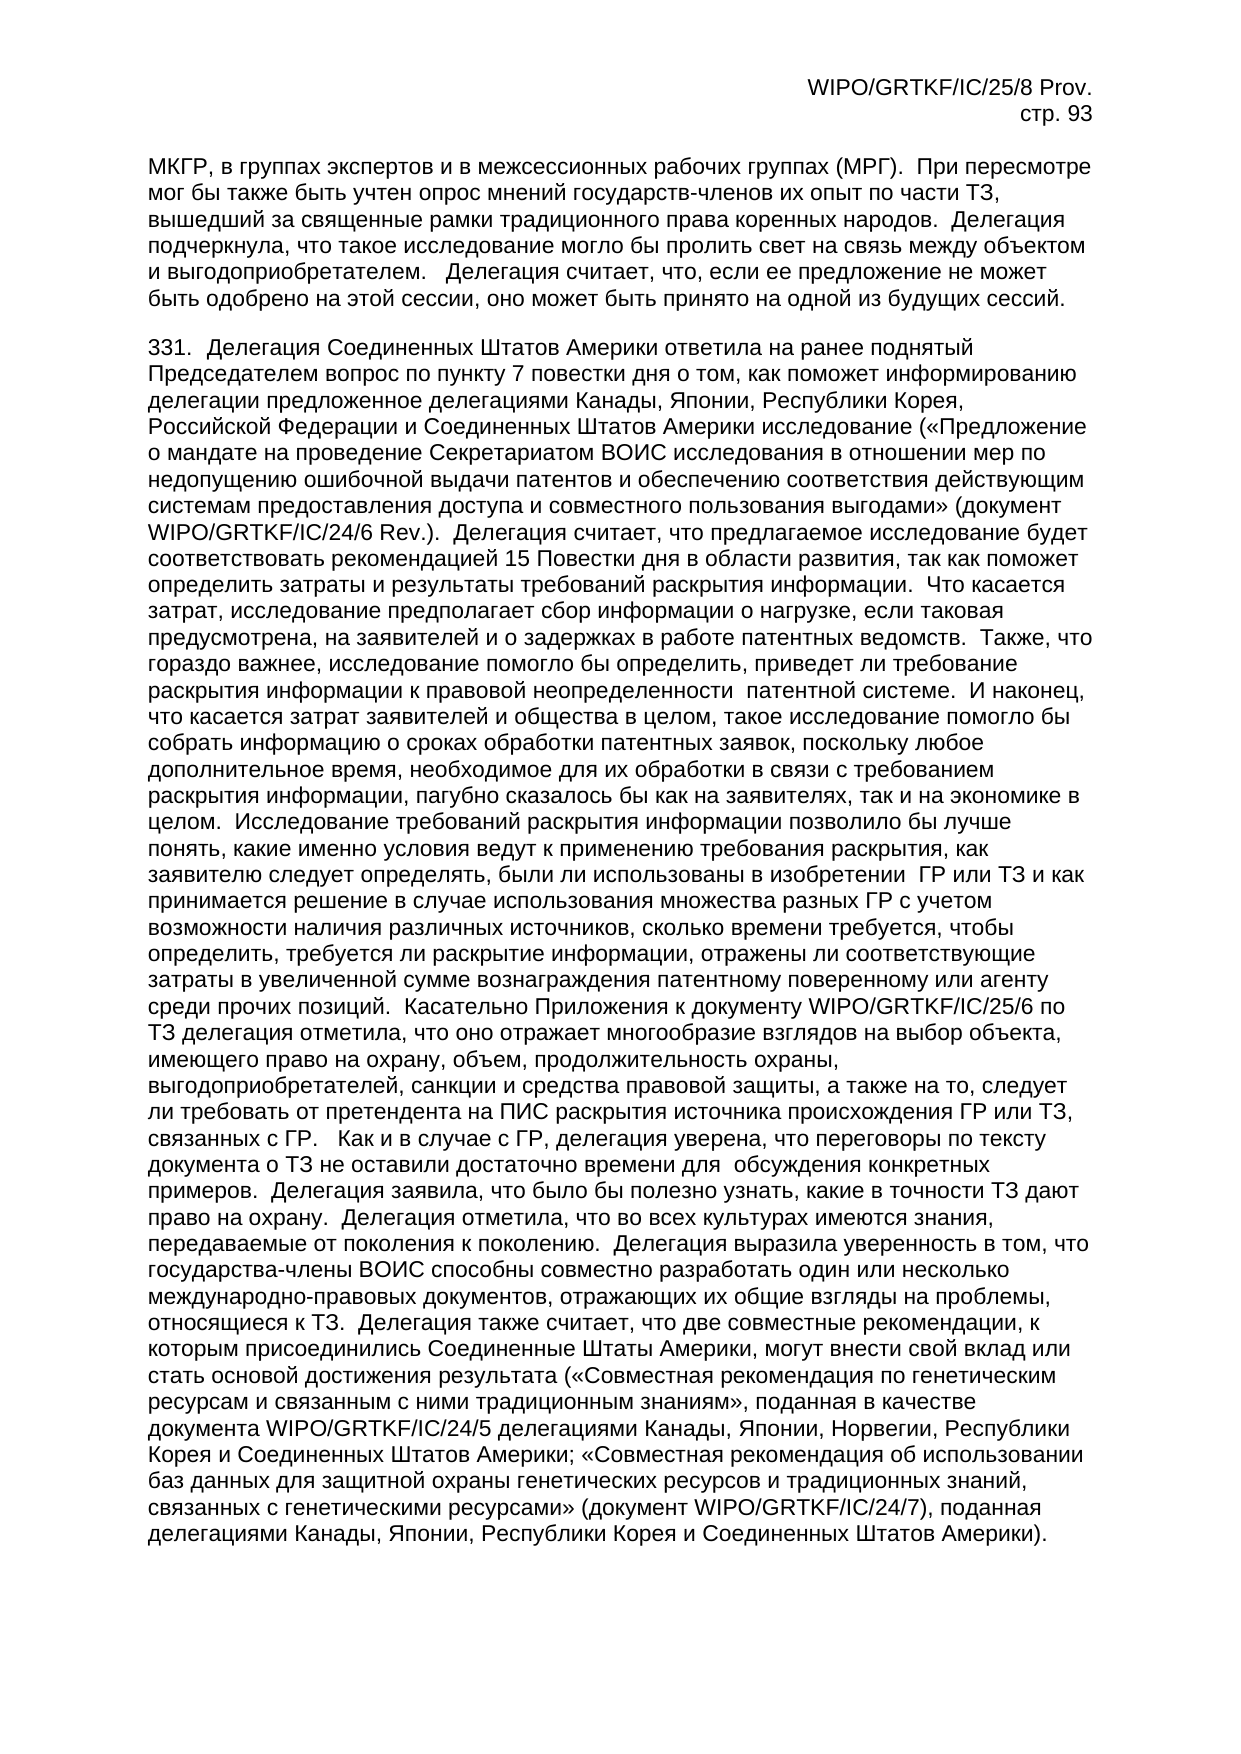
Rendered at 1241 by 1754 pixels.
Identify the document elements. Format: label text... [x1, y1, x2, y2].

text Делегация Соединенных Штатов Америки ответила на ранее поднятый Председателем вопрос по пункту 7 повестки дня о том, как поможет информированию делегации предложенное делегациями Канады, Японии, Республики Корея, Российской Федерации и Соединенных Штатов Америки исследование («Предложение о мандате на проведение Секретариатом ВОИС исследования в отношении мер по недопущению ошибочной выдачи патентов и обеспечению соответствия действующим системам предоставления доступа и совместного пользования выгодами» (документ WIPO/GRTKF/IC/24/6 Rev.). Делегация считает, что предлагаемое исследование будет соответствовать рекомендацией 15 Повестки дня в области развития, так как поможет определить затраты и результаты требований раскрытия информации. Что касается затрат, исследование предполагает сбор информации о нагрузке, если таковая предусмотрена, на заявителей и о задержках в работе патентных ведомств. Также, что гораздо важнее, исследование помогло бы определить, приведет ли требование раскрытия информации к правовой неопределенности патентной системе. И наконец, что касается затрат заявителей и общества в целом, такое исследование помогло бы собрать информацию о сроках обработки патентных заявок, поскольку любое дополнительное время, необходимое для их обработки в связи с требованием раскрытия информации, пагубно сказалось бы как на заявителях, так и на экономике в целом. Исследование требований раскрытия информации позволило бы лучше понять, какие именно условия ведут к применению требования раскрытия, как заявителю следует определять, были ли использованы в изобретении ГР или ТЗ и как принимается решение в случае использования множества разных ГР с учетом возможности наличия различных источников, сколько времени требуется, чтобы определить, требуется ли раскрытие информации, отражены ли соответствующие затраты в увеличенной сумме вознаграждения патентному поверенному или агенту среди прочих позиций. Касательно Приложения к документу WIPO/GRTKF/IC/25/6 по ТЗ делегация отметила, что оно отражает многообразие взглядов на выбор объекта, имеющего право на охрану, объем, продолжительность охраны, выгодоприобретателей, санкции и средства правовой защиты, а также на то, следует ли требовать от претендента на ПИС раскрытия источника происхождения ГР или ТЗ, связанных с ГР. Как и в случае с ГР, делегация уверена, что переговоры по тексту документа о ТЗ не оставили достаточно времени для обсуждения конкретных примеров. Делегация заявила, что было бы полезно узнать, какие в точности ТЗ дают право на охрану. Делегация отметила, что во всех культурах имеются знания, передаваемые от поколения к поколению. Делегация выразила уверенность в том, что государства-члены ВОИС способны совместно разработать один или несколько международно-правовых документов, отражающих их общие взгляды на проблемы, относящиеся к ТЗ. Делегация также считает, что две совместные рекомендации, к которым присоединились Соединенные Штаты Америки, могут внести свой вклад или стать основой достижения результата («Совместная рекомендация по генетическим ресурсам и связанным с ними традиционным знаниям», поданная в качестве документа WIPO/GRTKF/IC/24/5 делегациями Канады, Японии, Норвегии, Республики Корея и Соединенных Штатов Америки; «Совместная рекомендация об использовании баз данных для защитной охраны генетических ресурсов и традиционных знаний, связанных с генетическими ресурсами» (документ WIPO/GRTKF/IC/24/7), поданная делегациями Канады, Японии, Республики Корея и Соединенных Штатов Америки). [148, 334, 1093, 1546]
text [148, 153, 1093, 311]
